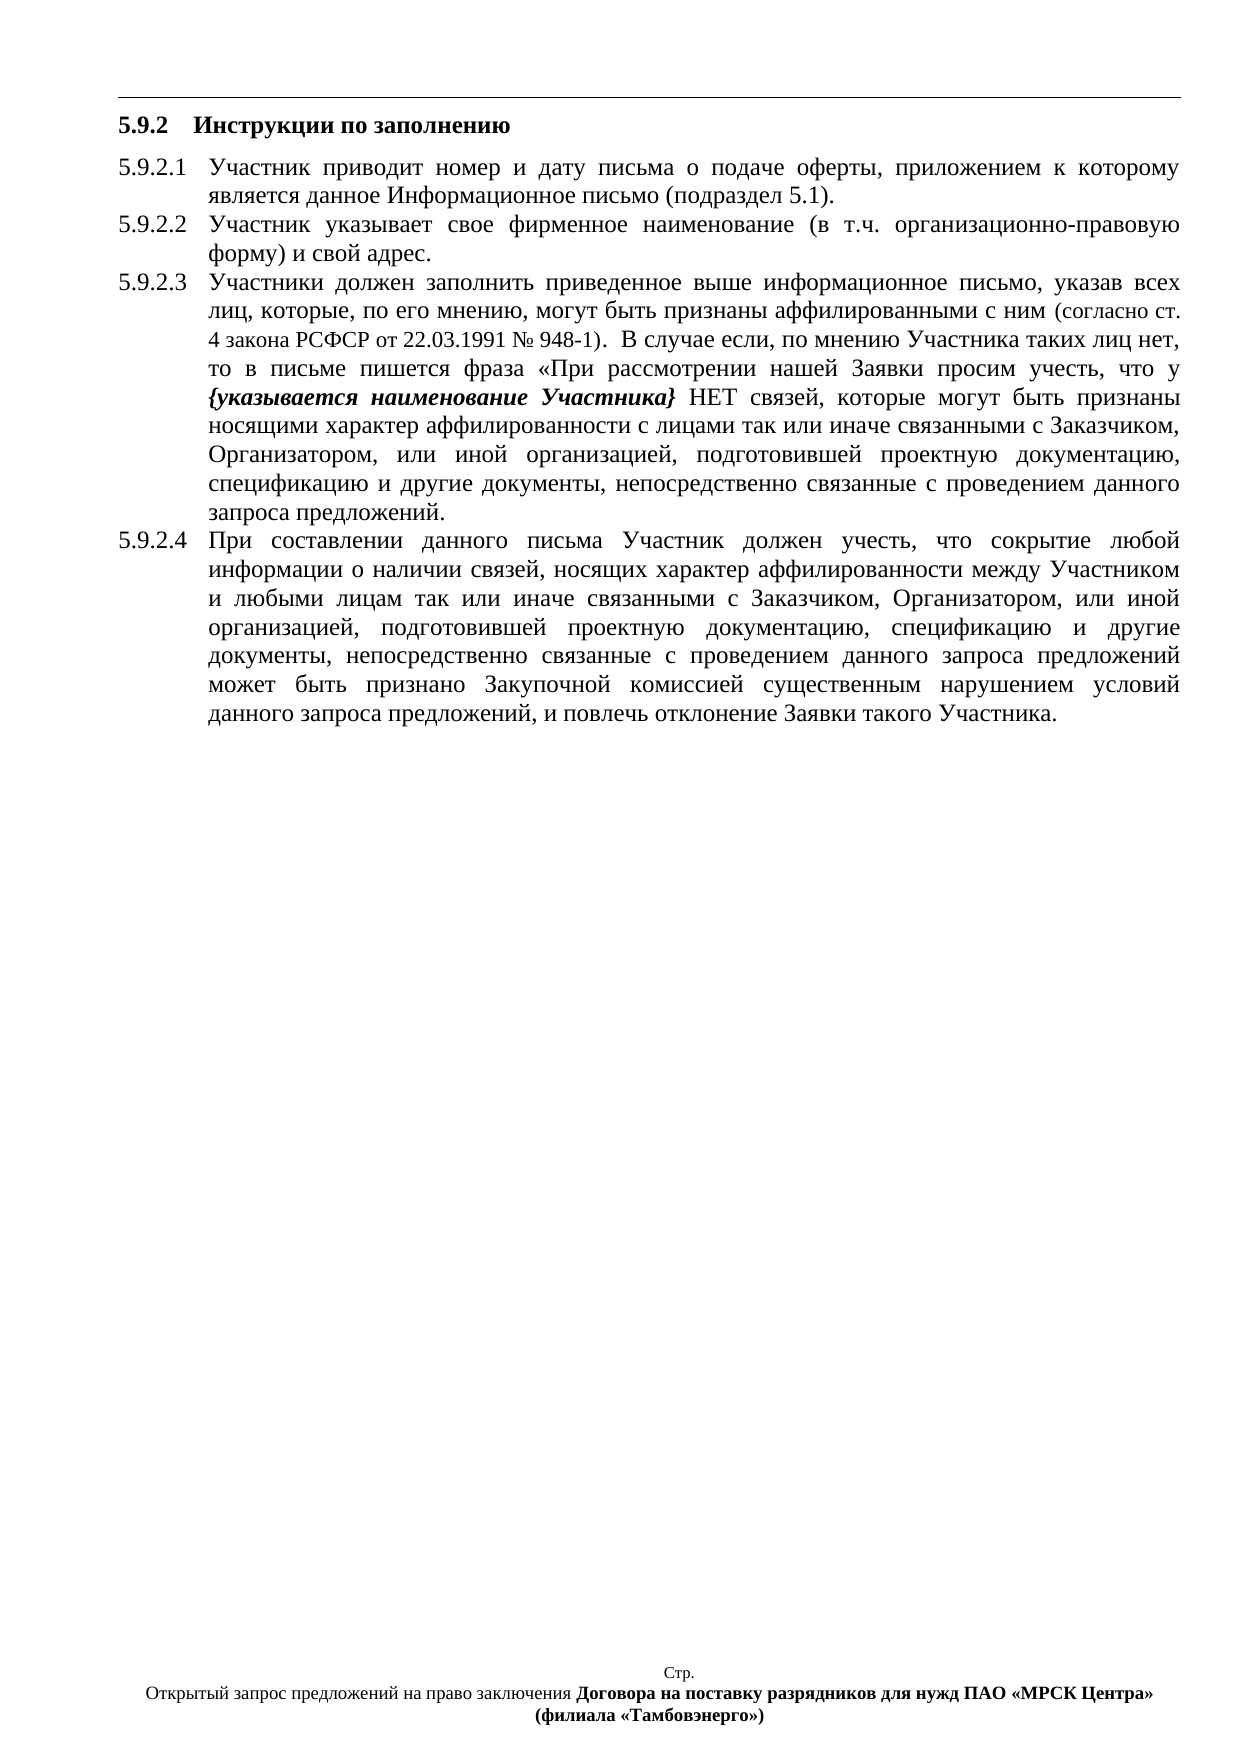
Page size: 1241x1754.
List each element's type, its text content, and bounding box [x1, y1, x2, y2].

subtitle Инструкции по заполнению [118, 111, 1181, 139]
list При составлении данного письма Участник должен учесть, что сокрытие любой информации о наличии связей, носящих характер аффилированности между Участником и любыми лицам так или иначе связанными с Заказчиком, Организатором, или иной организацией, подготовившей проектную документацию, спецификацию и другие документы, непосредственно связанные с проведением данного запроса предложений может быть признано Закупочной комиссией существенным нарушением условий данного запроса предложений, и повлечь отклонение Заявки такого Участника. [118, 526, 1181, 727]
list Участник указывает свое фирменное наименование (в т.ч. организационно-правовую форму) и свой адрес. [118, 209, 1181, 267]
list Участники должен заполнить приведенное выше информационное письмо, указав всех лиц, которые, по его мнению, могут быть признаны аффилированными с ним (согласно ст. 4 закона РСФСР от 22.03.1991 № 948-1). В случае если, по мнению Участника таких лиц нет, то в письме пишется фраза «При рассмотрении нашей Заявки просим учесть, что у {указывается наименование Участника} НЕТ связей, которые могут быть признаны носящими характер аффилированности с лицами так или иначе связанными с Заказчиком, Организатором, или иной организацией, подготовившей проектную документацию, спецификацию и другие документы, непосредственно связанные с проведением данного запроса предложений. [118, 267, 1181, 526]
list Участник приводит номер и дату письма о подаче оферты, приложением к которому является данное Информационное письмо (подраздел 5.1). [118, 152, 1181, 209]
